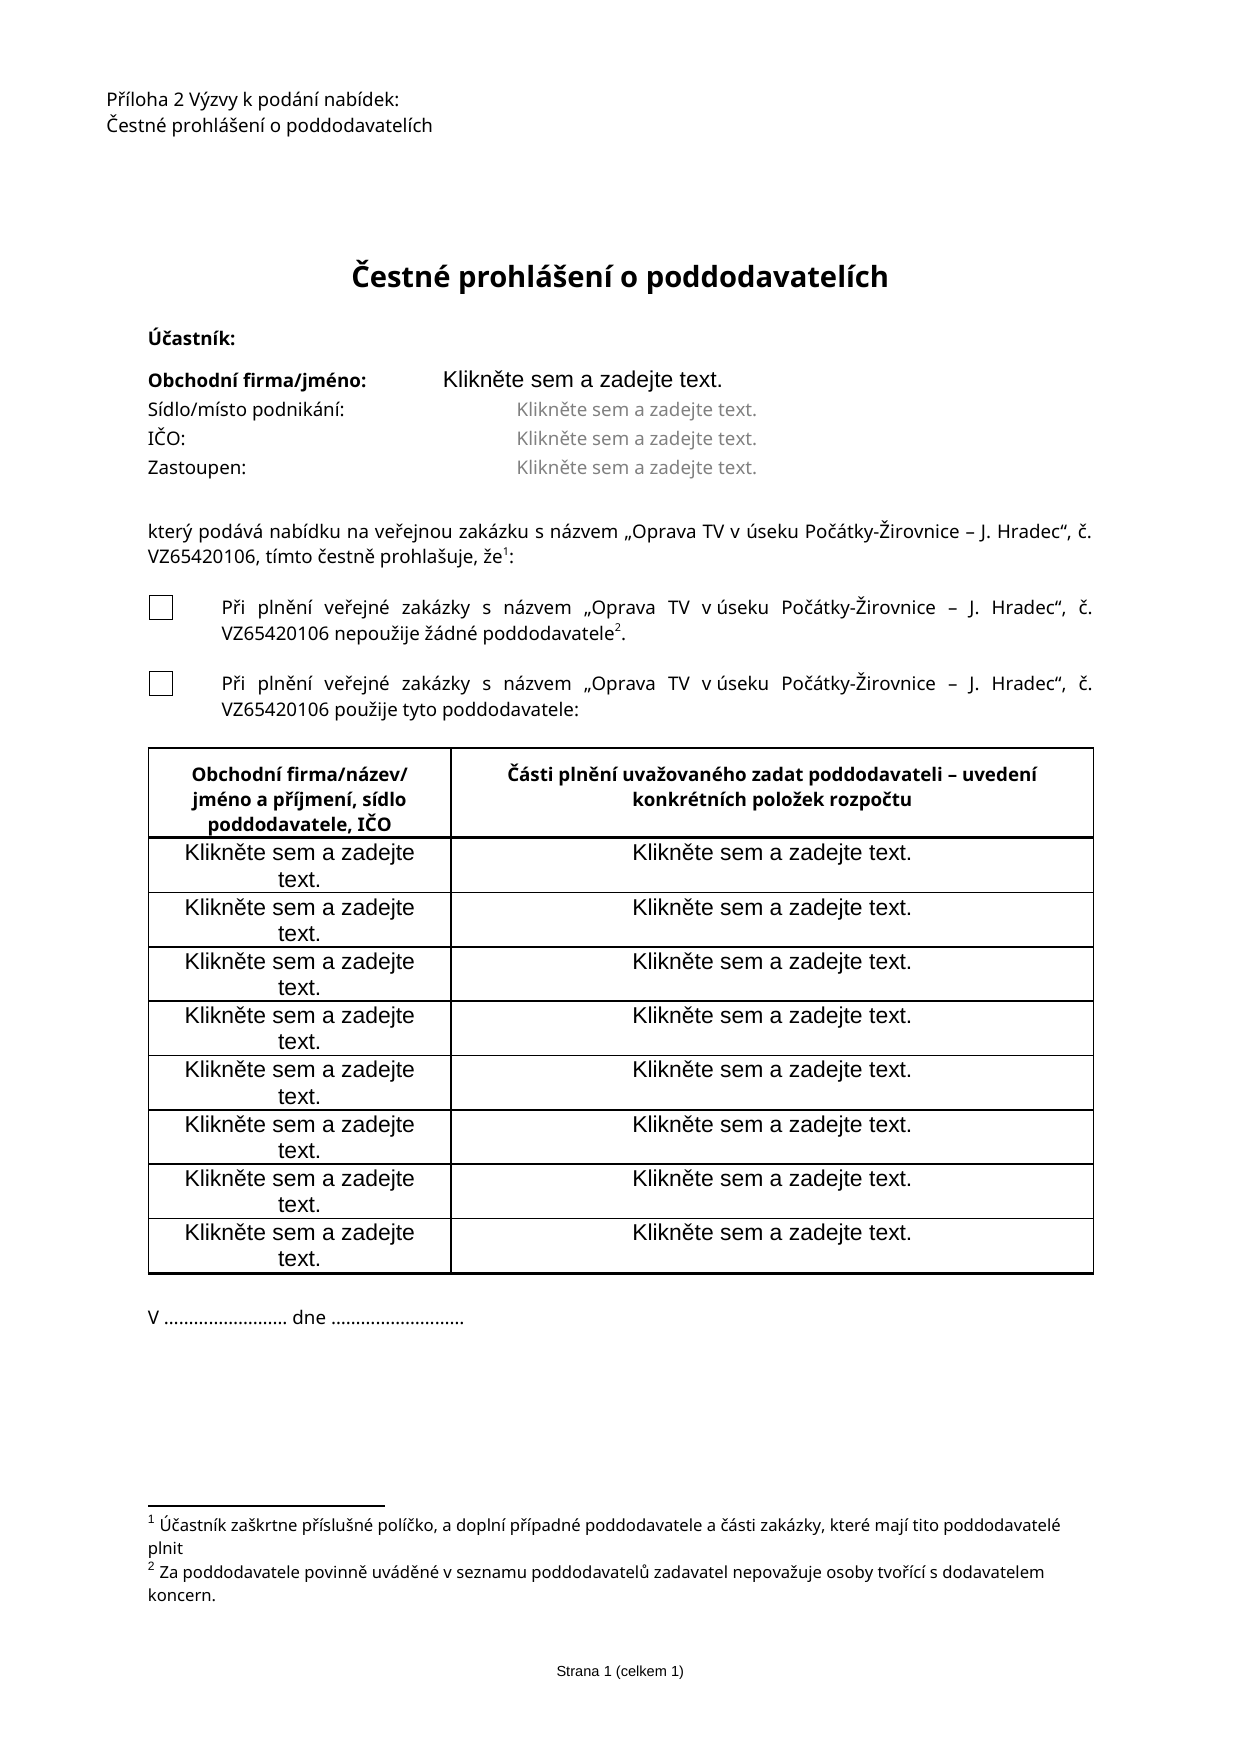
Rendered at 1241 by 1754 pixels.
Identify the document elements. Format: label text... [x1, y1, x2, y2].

text Účastník: [148, 321, 1093, 352]
text IČO: [148, 422, 1093, 451]
text Při plnění veřejné zakázky s názvem „Oprava TV v úseku Počátky-Žirovnice – J. Hradec“, č. VZ65420106 nepoužije žádné poddodavatele. [148, 594, 1093, 645]
table_header Obchodní firma/název/ jméno a příjmení, sídlo poddodavatele, IČO [149, 749, 450, 836]
text Při plnění veřejné zakázky s názvem „Oprava TV v úseku Počátky-Žirovnice – J. Hradec“, č. VZ65420106 použije tyto poddodavatele: [148, 670, 1093, 721]
text Sídlo/místo podnikání: [148, 393, 1093, 422]
title Čestné prohlášení o poddodavatelích [148, 256, 1093, 296]
text který podává nabídku na veřejnou zakázku s názvem „Oprava TV v úseku Počátky-Žirovnice – J. Hradec“, č. VZ65420106, tímto čestně prohlašuje, že: [148, 518, 1093, 569]
text Zastoupen: [148, 451, 1093, 480]
text V ………………….… dne ……………………… [148, 1300, 1092, 1329]
table_header Části plnění uvažovaného zadat poddodavateli – uvedení konkrétních položek rozpočtu [452, 749, 1093, 836]
text Obchodní firma/jméno: [148, 364, 1093, 393]
